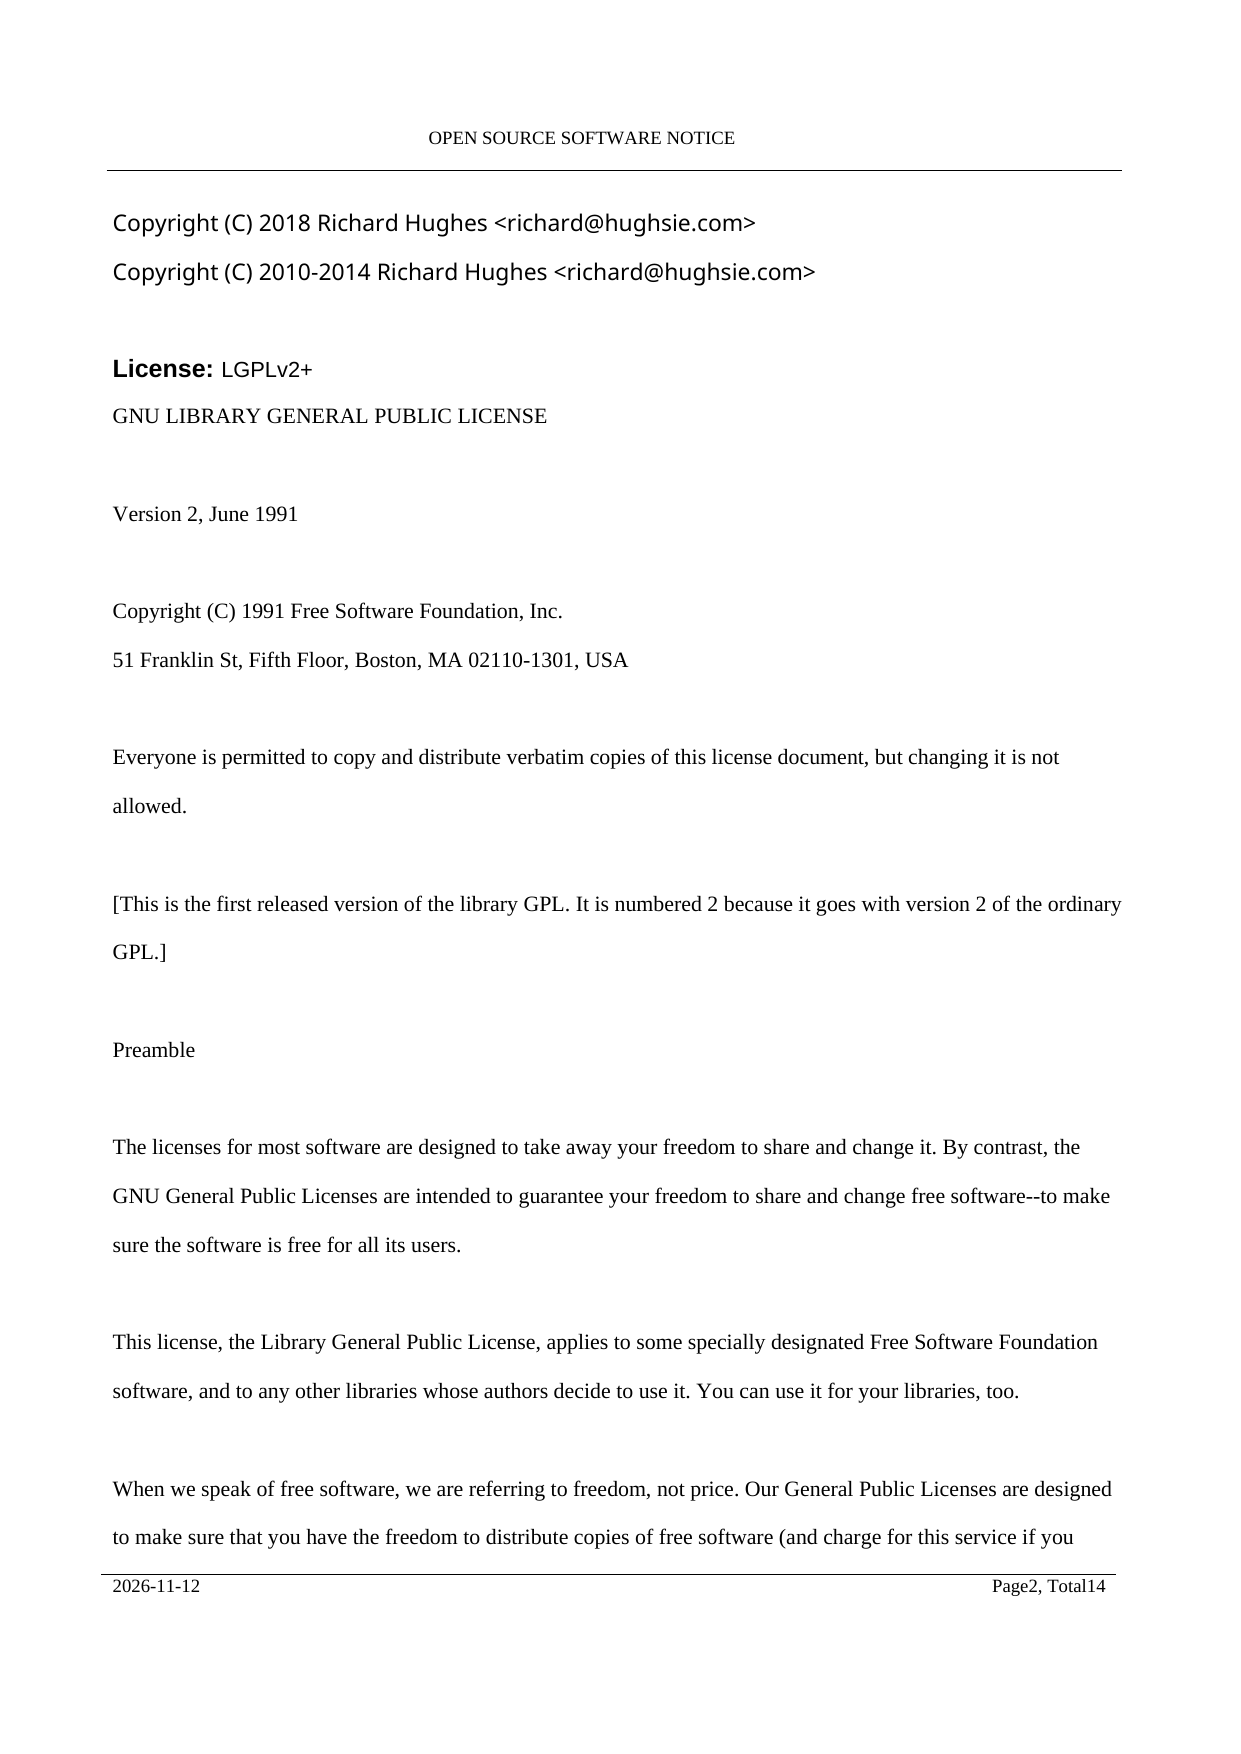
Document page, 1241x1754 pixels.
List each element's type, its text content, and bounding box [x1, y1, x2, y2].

text License: LGPLv2+ [112, 353, 1128, 385]
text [112, 206, 1128, 336]
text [112, 399, 1128, 1553]
